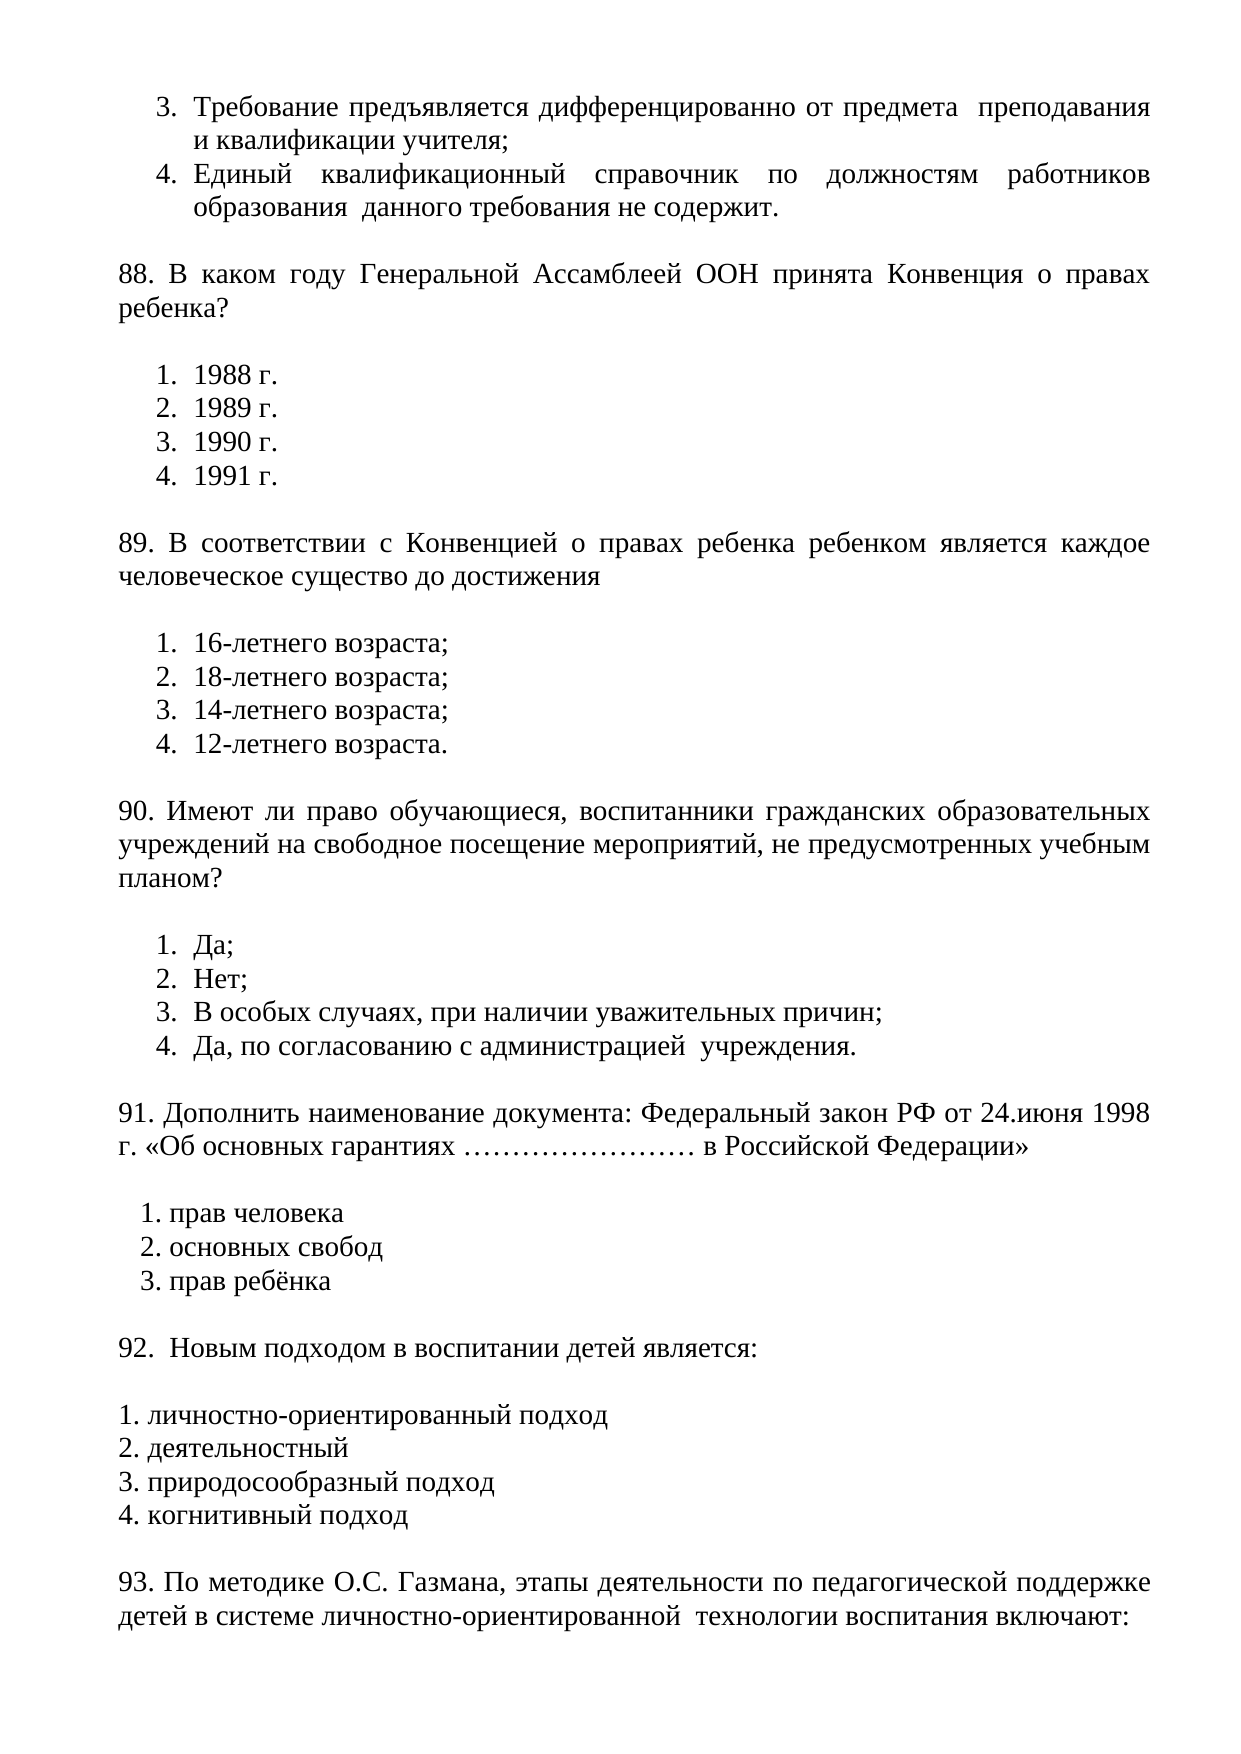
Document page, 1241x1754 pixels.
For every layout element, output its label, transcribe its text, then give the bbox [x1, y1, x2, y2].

list 1990 г. [156, 424, 1152, 458]
text 1. прав человека [118, 1196, 1152, 1229]
list 1991 г. [156, 458, 1152, 491]
list 18-летнего возраста; [156, 659, 1152, 692]
list 16-летнего возраста; [156, 625, 1152, 659]
list 3. природосообразный подход [118, 1464, 1152, 1497]
list Нет; [156, 961, 1152, 994]
list 2. деятельностный [118, 1430, 1152, 1464]
list Да, по согласованию с администрацией учреждения. [156, 1028, 1152, 1061]
list В особых случаях, при наличии уважительных причин; [156, 994, 1152, 1028]
list Требование предъявляется дифференцированно от предмета преподавания и квалификации учителя; [156, 89, 1152, 156]
list 12-летнего возраста. [156, 726, 1152, 759]
list 93. По методике О.С. Газмана, этапы деятельности по педагогической поддержке детей в системе личностно-ориентированной технологии воспитания включают: [118, 1564, 1152, 1632]
list 1989 г. [156, 391, 1152, 424]
list Да; [156, 927, 1152, 961]
text 90. Имеют ли право обучающиеся, воспитанники гражданских образовательных учреждений на свободное посещение мероприятий, не предусмотренных учебным планом? [118, 793, 1152, 894]
list Единый квалификационный справочник по должностям работников образования данного требования не содержит. [156, 156, 1152, 223]
text 91. Дополнить наименование документа: Федеральный закон РФ от 24.июня 1998 г. «Об основных гарантиях …………………… в Российской Федерации» [118, 1095, 1152, 1162]
text 3. прав ребёнка [118, 1263, 1152, 1296]
list 89. В соответствии с Конвенцией о правах ребенка ребенком является каждое человеческое существо до достижения [118, 525, 1152, 592]
list 1. личностно-ориентированный подход [118, 1397, 1152, 1430]
list 4. когнитивный подход [118, 1497, 1152, 1531]
text 88. В каком году Генеральной Ассамблеей ООН принята Конвенция о правах ребенка? [118, 256, 1152, 323]
list 14-летнего возраста; [156, 692, 1152, 726]
list 1988 г. [156, 357, 1152, 391]
text 2. основных свобод [118, 1229, 1152, 1263]
list 92. Новым подходом в воспитании детей является: [118, 1330, 1152, 1363]
